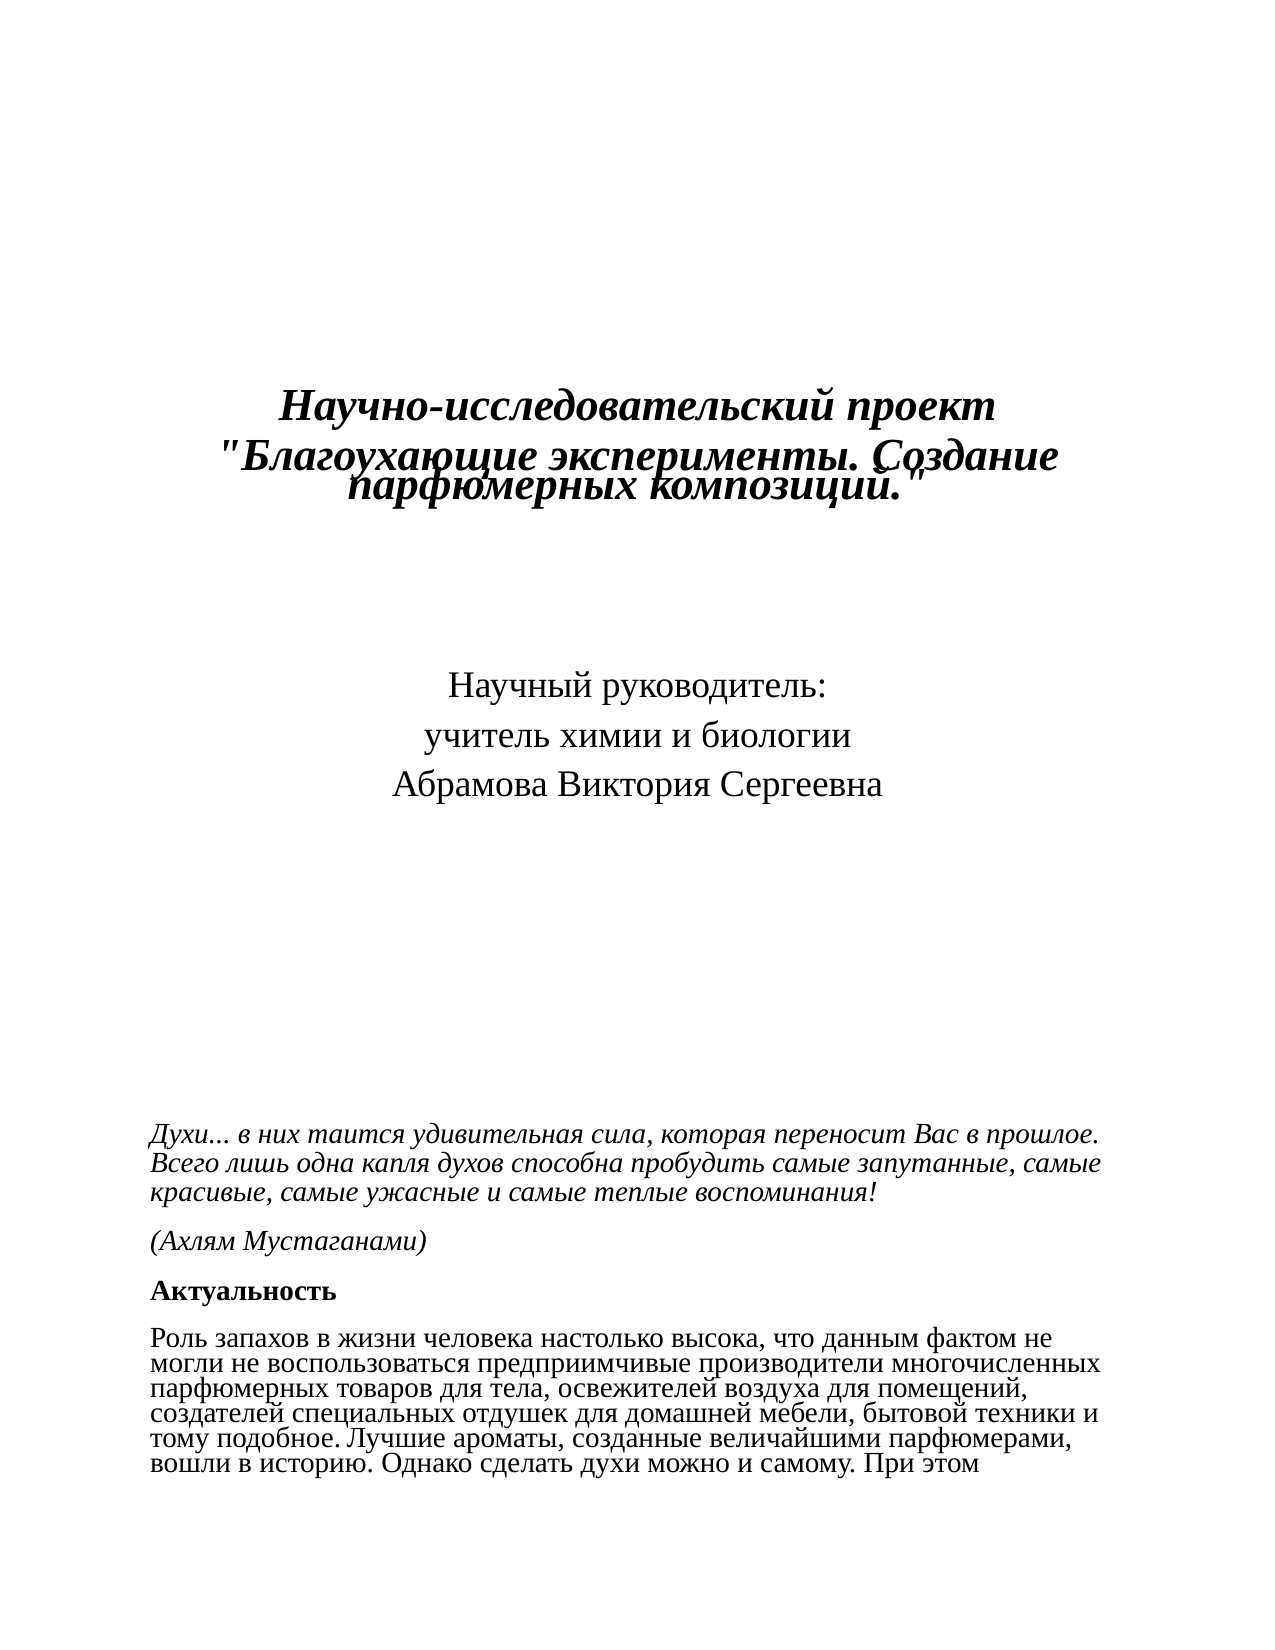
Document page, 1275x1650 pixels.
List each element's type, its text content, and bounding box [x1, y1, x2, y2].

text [150, 1327, 1125, 1477]
text (Ахлям Мустаганами) [150, 1228, 1125, 1257]
text Научно-исследовательский проект [150, 398, 887, 427]
text Абрамова Виктория Сергеевна [150, 774, 1125, 802]
text Научно-исследовательский проект [878, 398, 1125, 427]
text учитель химии и биологии [150, 724, 1125, 753]
text "Благоухающие эксперименты. Создание парфюмерных композиций." [150, 447, 1125, 505]
text Актуальность [150, 1277, 1125, 1306]
text Научный руководитель: [150, 674, 1125, 703]
text Духи... в них таится удивительная сила, которая переносит Вас в прошлое. Всего лишь одна капля духов способна пробудить самые запутанные, самые красивые, самые ужасные и самые теплые воспоминания! [150, 1121, 1125, 1207]
